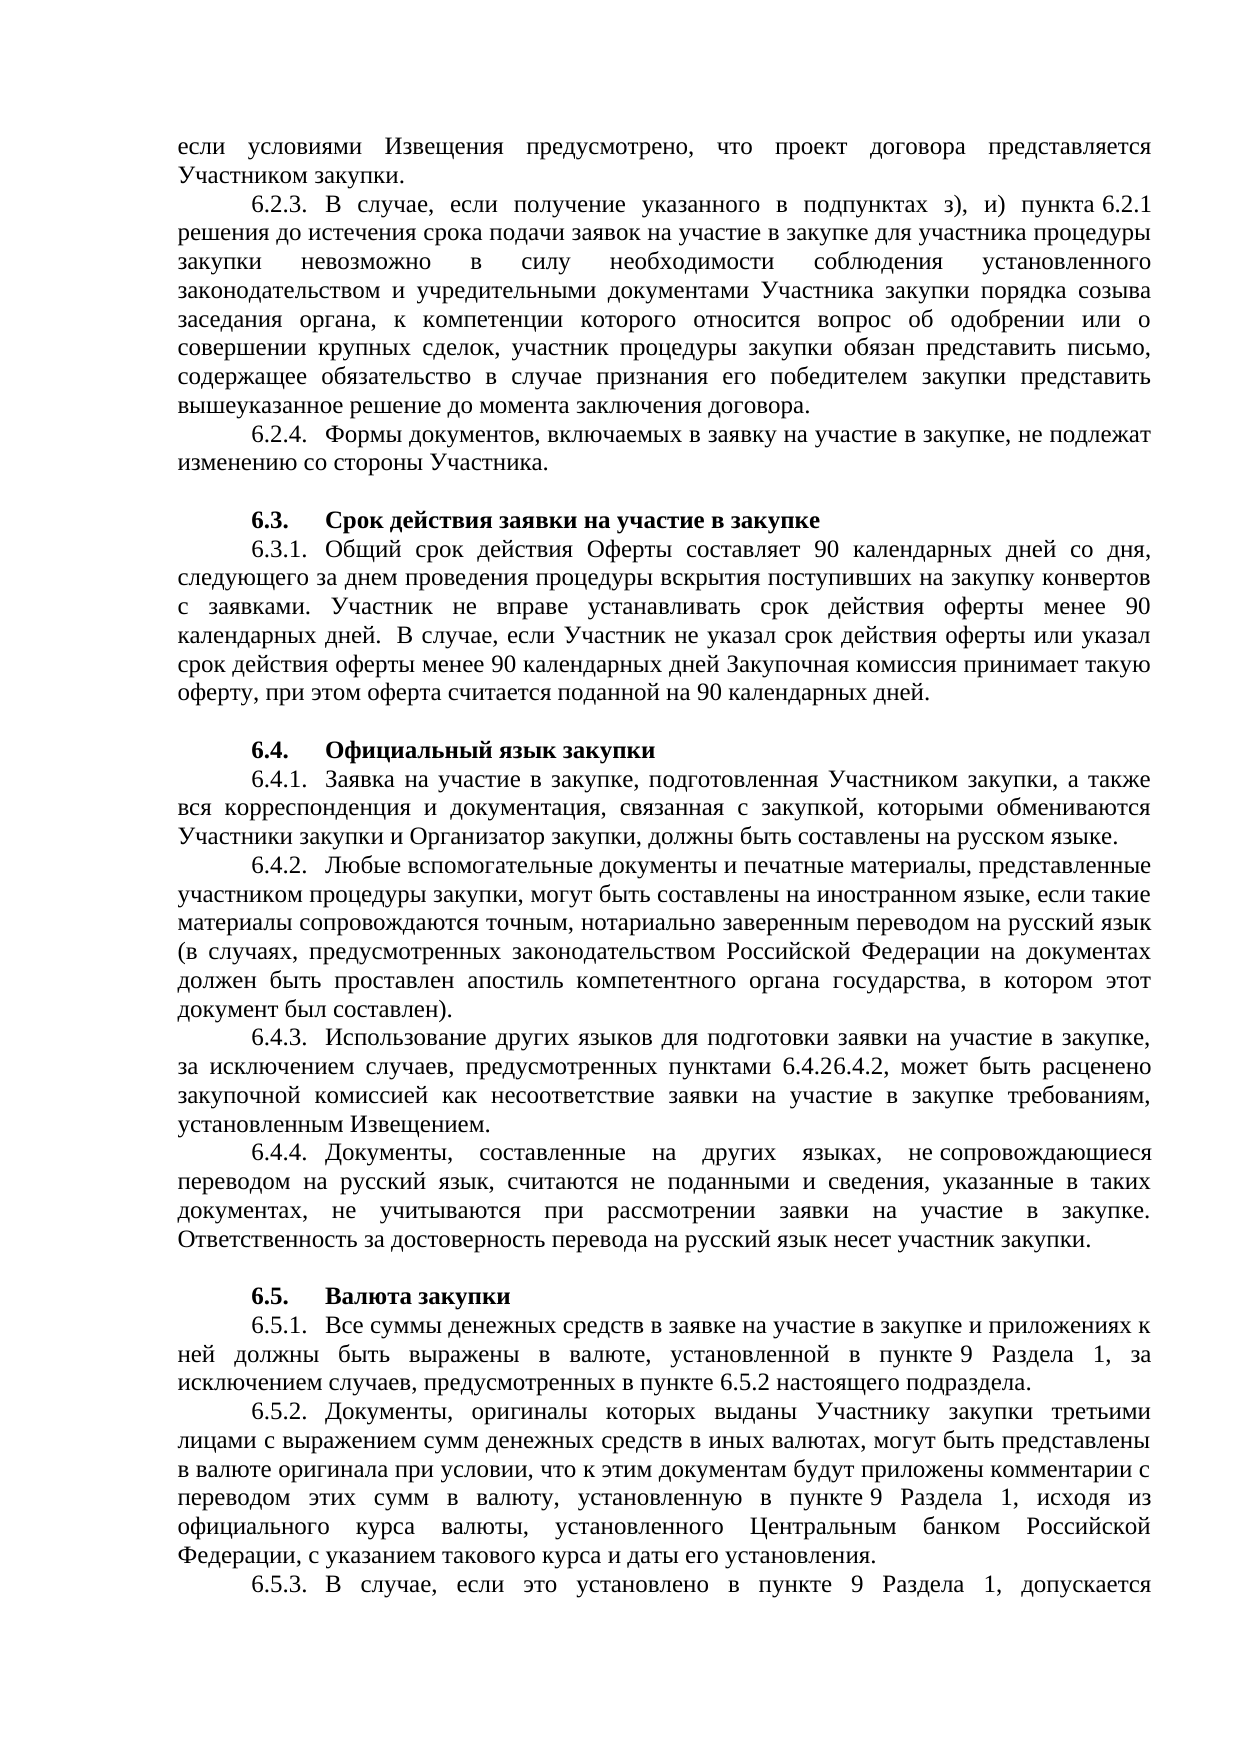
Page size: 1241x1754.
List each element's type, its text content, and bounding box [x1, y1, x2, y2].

list Официальный язык закупки [177, 735, 1152, 764]
list Документы, составленные на других языках, не сопровождающиеся переводом на русский язык, считаются не поданными и сведения, указанные в таких документах, не учитываются при рассмотрении заявки на участие в закупке. Ответственность за достоверность перевода на русский язык несет участник закупки. [177, 1137, 1152, 1252]
list В случае, если получение указанного в подпунктах з), и) пункта 6.2.1 решения до истечения срока подачи заявок на участие в закупке для участника процедуры закупки невозможно в силу необходимости соблюдения установленного законодательством и учредительными документами Участника закупки порядка созыва заседания органа, к компетенции которого относится вопрос об одобрении или о совершении крупных сделок, участник процедуры закупки обязан представить письмо, содержащее обязательство в случае признания его победителем закупки представить вышеуказанное решение до момента заключения договора. [177, 189, 1152, 419]
list Общий срок действия Оферты составляет 90 календарных дней со дня, следующего за днем проведения процедуры вскрытия поступивших на закупку конвертов с заявками. Участник не вправе устанавливать срок действия оферты менее 90 календарных дней. В случае, если Участник не указал срок действия оферты или указал срок действия оферты менее 90 календарных дней Закупочная комиссия принимает такую оферту, при этом оферта считается поданной на 90 календарных дней. [177, 534, 1152, 706]
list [177, 1569, 1152, 1597]
list Документы, оригиналы которых выданы Участнику закупки третьими лицами с выражением сумм денежных средств в иных валютах, могут быть представлены в валюте оригинала при условии, что к этим документам будут приложены комментарии с переводом этих сумм в валюту, установленную в пункте 9 Раздела 1, исходя из официального курса валюты, установленного Центральным банком Российской Федерации, с указанием такового курса и даты его установления. [177, 1396, 1152, 1569]
list Валюта закупки [177, 1281, 1152, 1310]
list Формы документов, включаемых в заявку на участие в закупке, не подлежат изменению со стороны Участника. [177, 419, 1152, 476]
list Срок действия заявки на участие в закупке [177, 505, 1152, 534]
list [177, 131, 1152, 189]
list Заявка на участие в закупке, подготовленная Участником закупки, а также вся корреспонденция и документация, связанная с закупкой, которыми обмениваются Участники закупки и Организатор закупки, должны быть составлены на русском языке. [177, 764, 1152, 850]
list Все суммы денежных средств в заявке на участие в закупке и приложениях к ней должны быть выражены в валюте, установленной в пункте 9 Раздела 1, за исключением случаев, предусмотренных в пункте 6.5.2 настоящего подраздела. [177, 1310, 1152, 1396]
list Любые вспомогательные документы и печатные материалы, представленные участником процедуры закупки, могут быть составлены на иностранном языке, если такие материалы сопровождаются точным, нотариально заверенным переводом на русский язык (в случаях, предусмотренных законодательством Российской Федерации на документах должен быть проставлен апостиль компетентного органа государства, в котором этот документ был составлен). [177, 850, 1152, 1022]
list Использование других языков для подготовки заявки на участие в закупке, за исключением случаев, предусмотренных пунктами 6.4.2, может быть расценено закупочной комиссией как несоответствие заявки на участие в закупке требованиям, установленным Извещением. [177, 1022, 1152, 1137]
